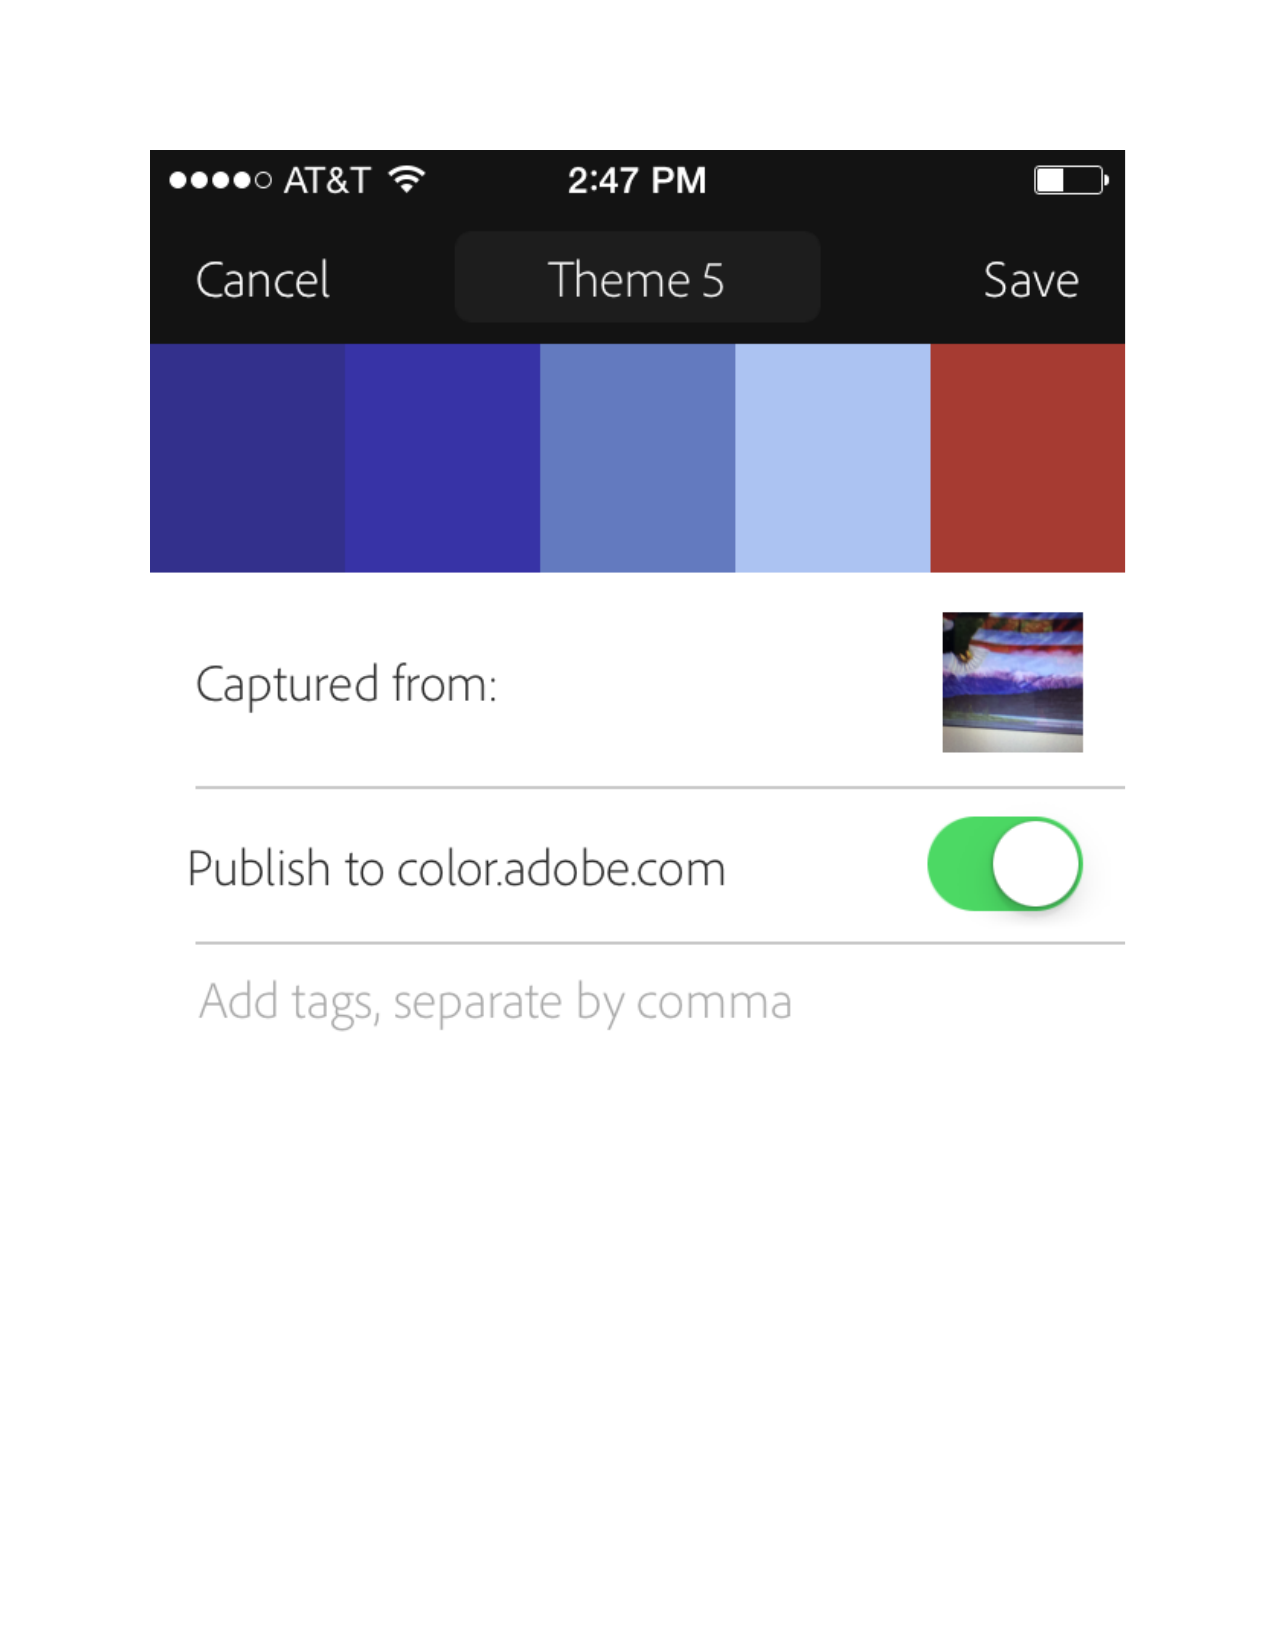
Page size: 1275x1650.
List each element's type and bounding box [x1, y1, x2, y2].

picture [150, 150, 1125, 1501]
